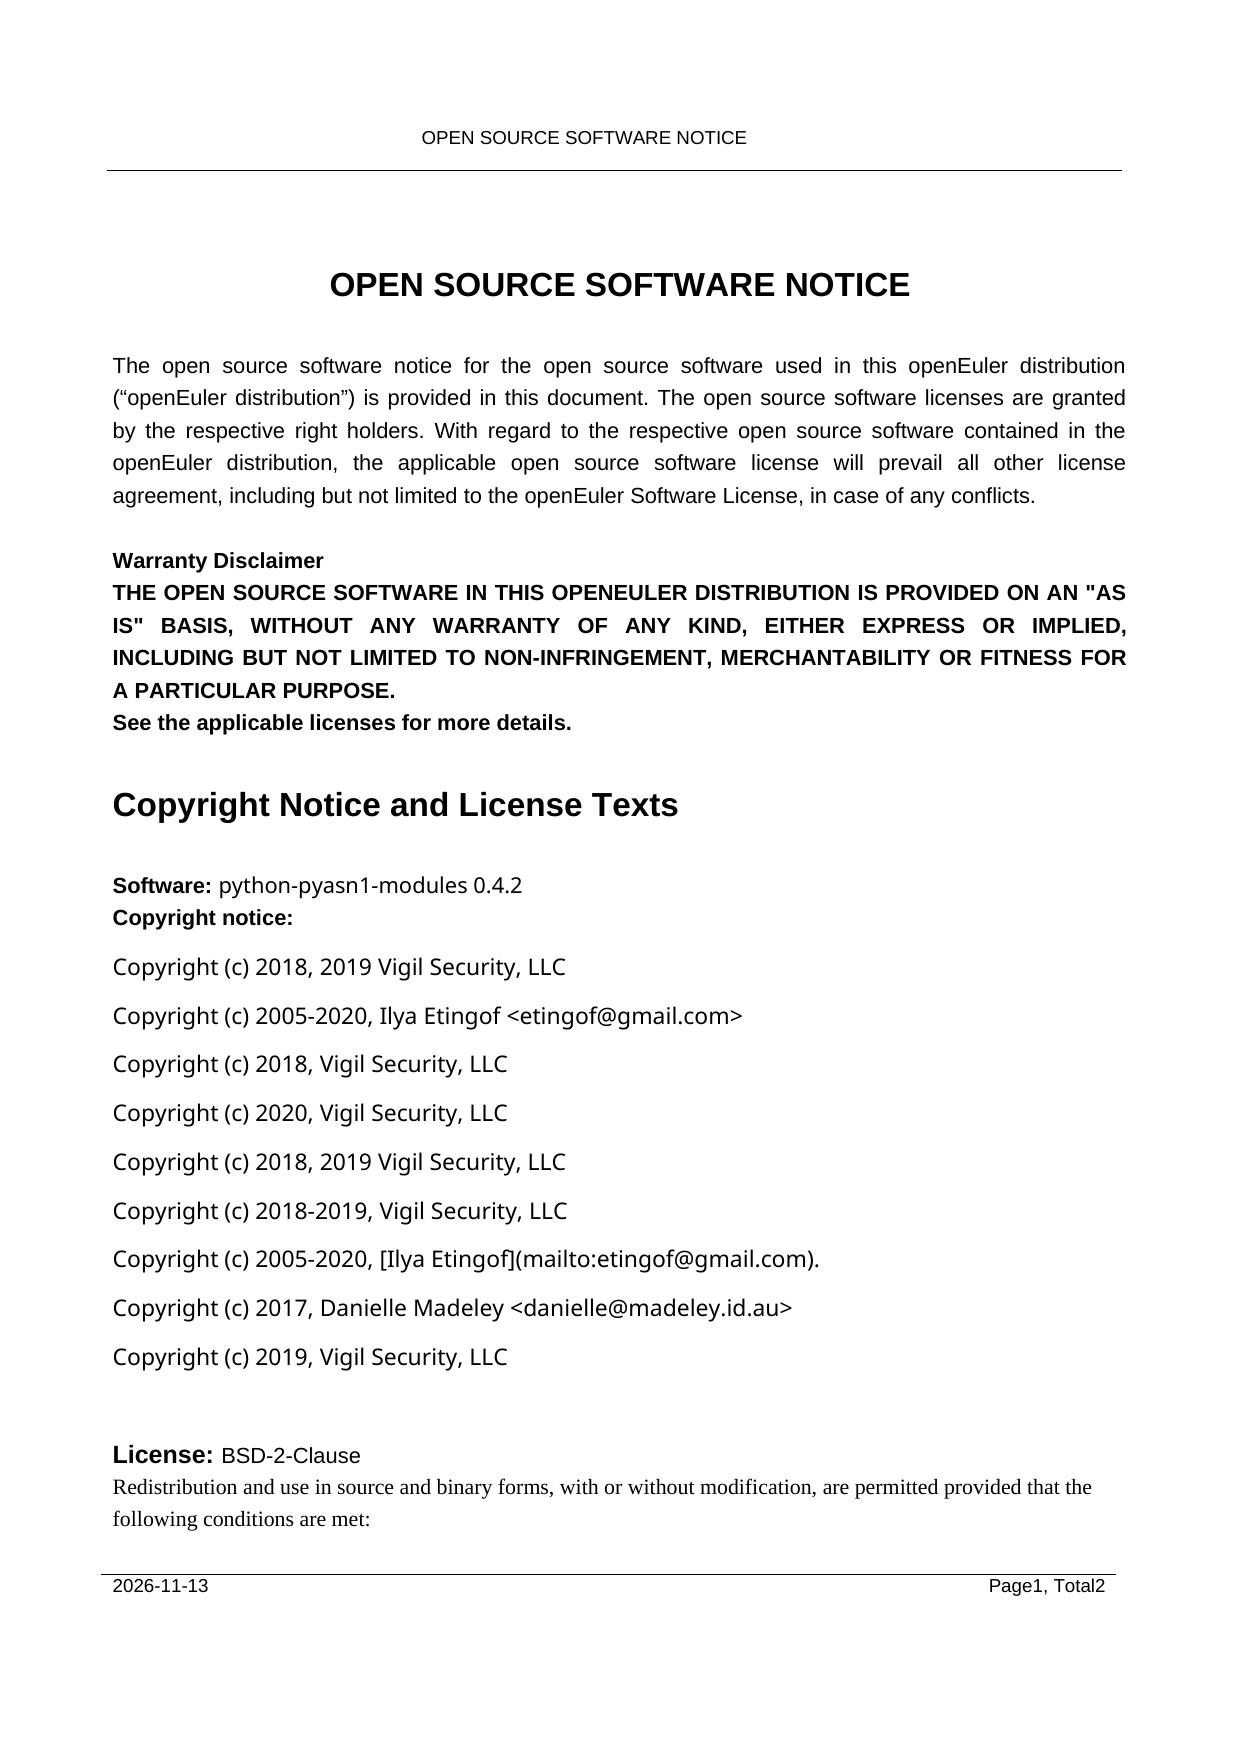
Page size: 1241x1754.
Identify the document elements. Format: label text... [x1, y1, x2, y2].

text Copyright Notice and License Texts [112, 771, 1128, 836]
text Copyright notice: Copyright (c) 2018, 2019 Vigil Security, LLC Copyright (c) 2005-2020, Ilya Etingof <etingof@gmail.com> Copyright (c) 2018, Vigil Security, LLC Copyright (c) 2020, Vigil Security, LLC Copyright (c) 2018, 2019 Vigil Security, LLC Copyright (c) 2018-2019, Vigil Security, LLC Copyright (c) 2005-2020, [Ilya Etingof](mailto:etingof@gmail.com). Copyright (c) 2017, Danielle Madeley <danielle@madeley.id.au> Copyright (c) 2019, Vigil Security, LLC [112, 901, 1128, 1421]
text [112, 1470, 1128, 1535]
text Warranty Disclaimer [112, 544, 1128, 576]
text THE OPEN SOURCE SOFTWARE IN THIS OPENEULER DISTRIBUTION IS PROVIDED ON AN "AS IS" BASIS, WITHOUT ANY WARRANTY OF ANY KIND, EITHER EXPRESS OR IMPLIED, INCLUDING BUT NOT LIMITED TO NON-INFRINGEMENT, MERCHANTABILITY OR FITNESS FOR A PARTICULAR PURPOSE. See the applicable licenses for more details. [112, 576, 1128, 739]
title Software: python-pyasn1-modules 0.4.2 [112, 869, 1128, 901]
text The open source software notice for the open source software used in this openEuler distribution (“openEuler distribution”) is provided in this document. The open source software licenses are granted by the respective right holders. With regard to the respective open source software contained in the openEuler distribution, the applicable open source software license will prevail all other license agreement, including but not limited to the openEuler Software License, in case of any conflicts. [112, 349, 1128, 511]
text OPEN SOURCE SOFTWARE NOTICE [112, 251, 1128, 316]
text License: BSD-2-Clause [112, 1438, 1128, 1470]
